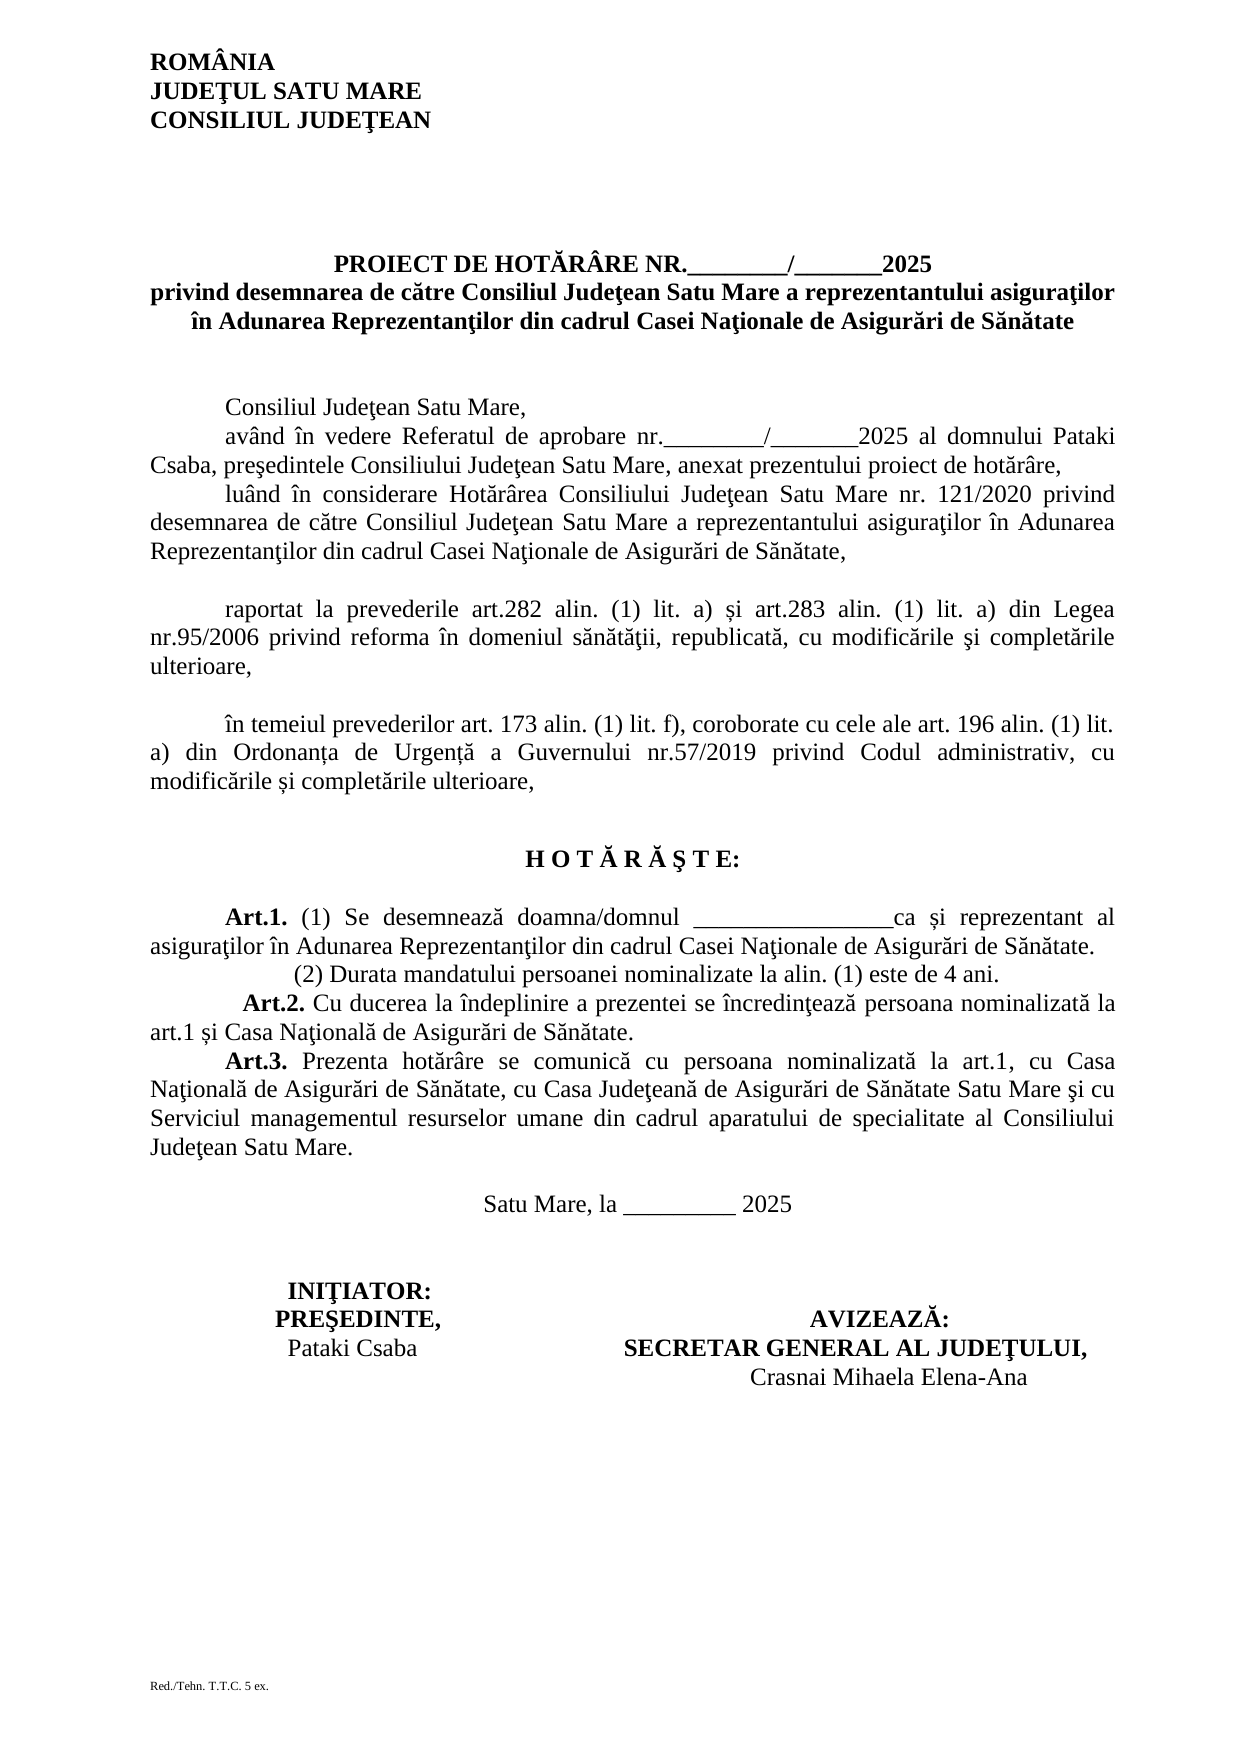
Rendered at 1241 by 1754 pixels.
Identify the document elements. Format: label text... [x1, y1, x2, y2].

text PROIECT DE HOTĂRÂRE NR.________/_______2025 [150, 249, 1116, 277]
list Pataki Csaba SECRETAR GENERAL AL JUDEŢULUI, [150, 1333, 1116, 1362]
text INIŢIATOR: [150, 1276, 1116, 1304]
text Art.2. Cu ducerea la îndeplinire a prezentei se încredinţează persoana nominalizată la art.1 și Casa Naţională de Asigurări de Sănătate. [150, 988, 1116, 1046]
list Crasnai Mihaela Elena-Ana [150, 1362, 1116, 1391]
text având în vedere Referatul de aprobare nr.________/_______2025 al domnului Pataki Csaba, preşedintele Consiliului Judeţean Satu Mare, anexat prezentului proiect de hotărâre, [150, 421, 1116, 479]
text H O T Ă R Ă Ş T E: [150, 844, 1116, 873]
list PREŞEDINTE, AVIZEAZĂ: [150, 1304, 1116, 1333]
text CONSILIUL JUDEŢEAN [150, 105, 1116, 134]
list Satu Mare, la _________ 2025 [150, 1189, 1116, 1218]
text ROMÂNIA [150, 47, 1116, 76]
text luând în considerare Hotărârea Consiliului Judeţean Satu Mare nr. 121/2020 privind desemnarea de către Consiliul Judeţean Satu Mare a reprezentantului asiguraţilor în Adunarea Reprezentanţilor din cadrul Casei Naţionale de Asigurări de Sănătate, [150, 479, 1116, 565]
list Art.3. Prezenta hotărâre se comunică cu persoana nominalizată la art.1, cu Casa Naţională de Asigurări de Sănătate, cu Casa Judeţeană de Asigurări de Sănătate Satu Mare şi cu Serviciul managementul resurselor umane din cadrul aparatului de specialitate al Consiliului Judeţean Satu Mare. [150, 1046, 1116, 1161]
text în temeiul prevederilor art. 173 alin. (1) lit. f), coroborate cu cele ale art. 196 alin. (1) lit. a) din Ordonanța de Urgență a Guvernului nr.57/2019 privind Codul administrativ, cu modificările și completările ulterioare, [150, 709, 1116, 795]
text (2) Durata mandatului persoanei nominalizate la alin. (1) este de 4 ani. [150, 959, 1116, 988]
text raportat la prevederile art.282 alin. (1) lit. a) și art.283 alin. (1) lit. a) din Legea nr.95/2006 privind reforma în domeniul sănătăţii, republicată, cu modificările şi completările ulterioare, [150, 594, 1116, 680]
text privind desemnarea de către Consiliul Judeţean Satu Mare a reprezentantului asiguraţilor [150, 277, 1116, 306]
text Consiliul Judeţean Satu Mare, [150, 392, 1116, 421]
text în Adunarea Reprezentanţilor din cadrul Casei Naţionale de Asigurări de Sănătate [150, 306, 1116, 335]
text Art.1. (1) Se desemnează doamna/domnul ________________ca și reprezentant al asiguraţilor în Adunarea Reprezentanţilor din cadrul Casei Naţionale de Asigurări de Sănătate. [150, 902, 1116, 959]
text Red./Tehn. T.T.C. 5 ex. [150, 1678, 1116, 1693]
text JUDEŢUL SATU MARE [150, 76, 1116, 105]
